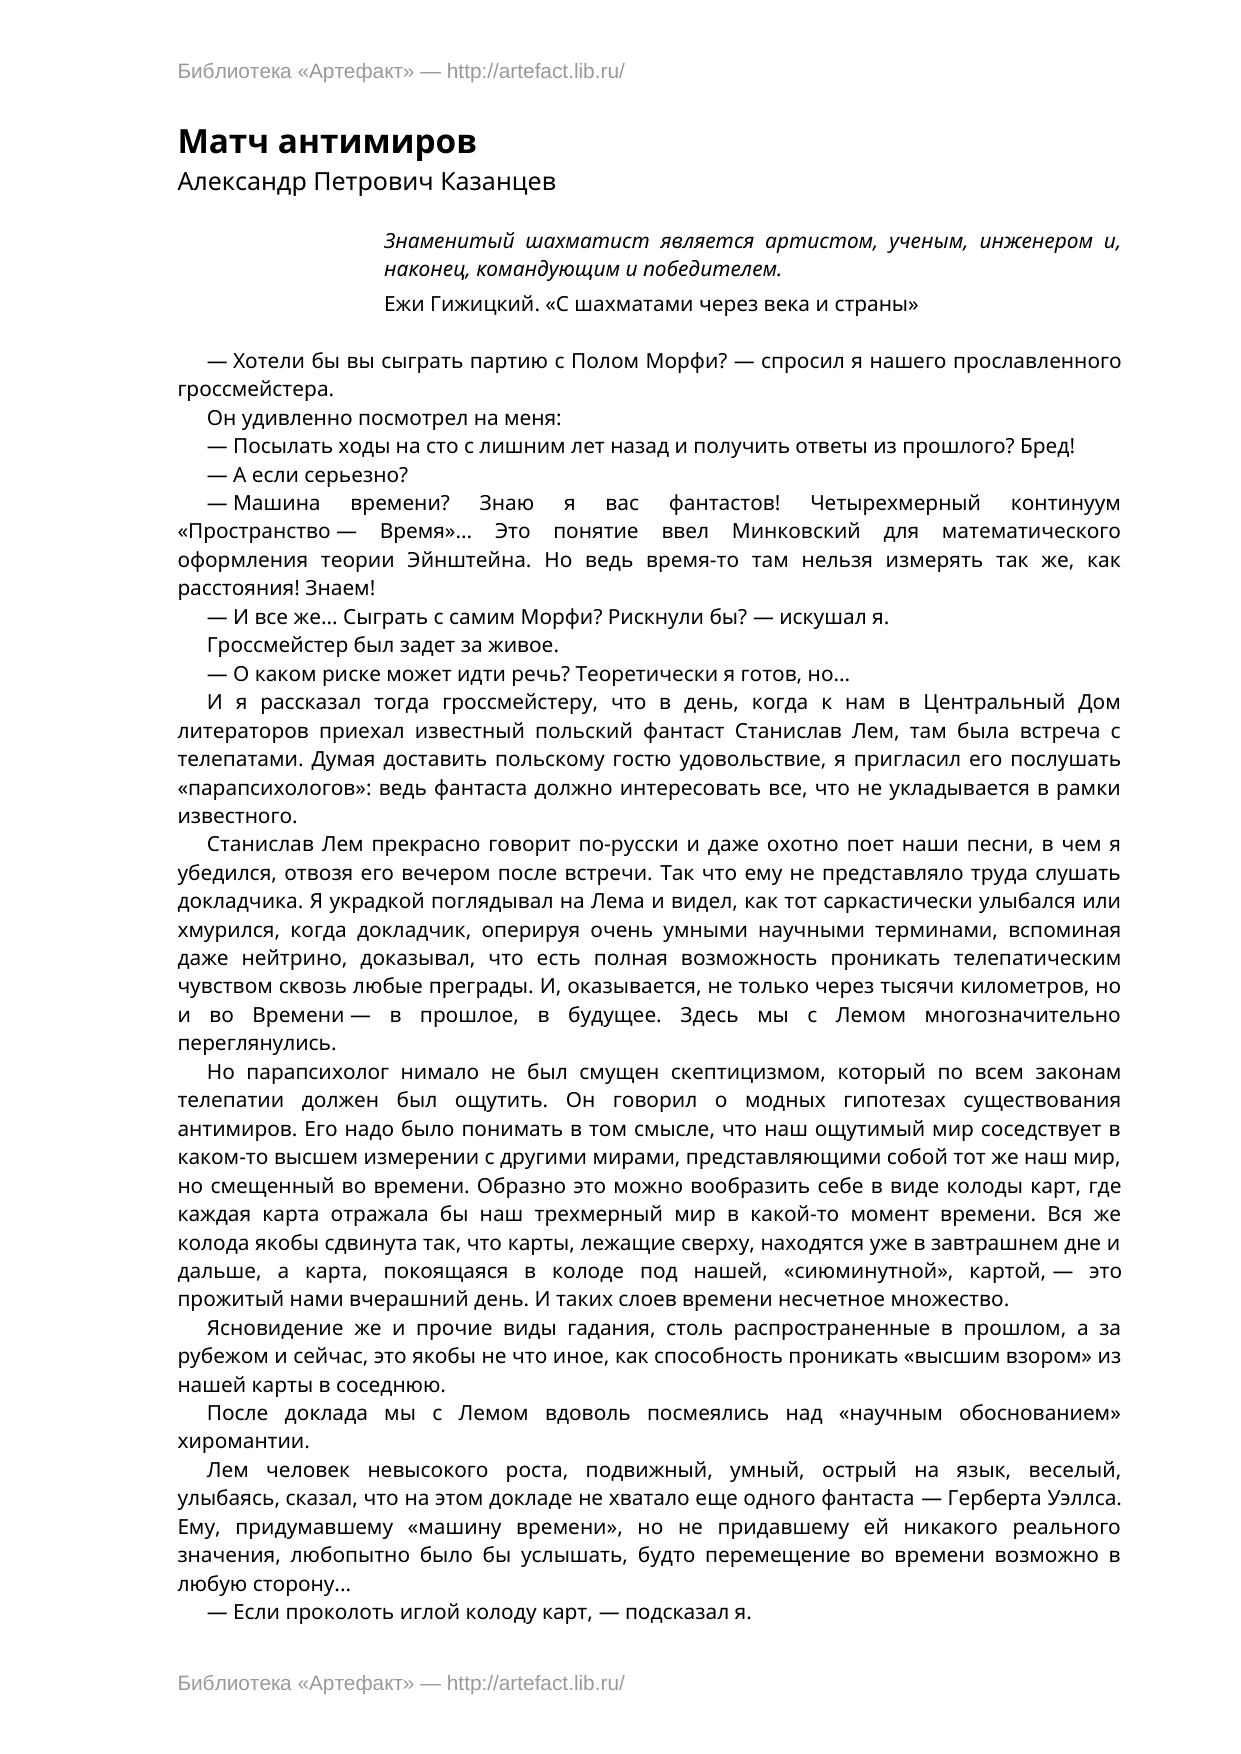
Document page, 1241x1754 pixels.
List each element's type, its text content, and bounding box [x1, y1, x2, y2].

text Ежи Гижицкий. «С шахматами через века и страны» [384, 289, 1122, 318]
subtitle Александр Петрович Казанцев [177, 163, 1122, 198]
text Знаменитый шахматист является артистом, ученым, инженером и, наконец, командующим и победителем. [384, 226, 1122, 283]
subtitle Матч антимиров [177, 118, 1122, 163]
text — Если проколоть иглой колоду карт, — подсказал я. [177, 1597, 1122, 1626]
text — А если серьезно? [177, 460, 1122, 488]
text Лем человек невысокого роста, подвижный, умный, острый на язык, веселый, улыбаясь, сказал, что на этом докладе не хватало еще одного фантаста — Герберта Уэллса. Ему, придумавшему «машину времени», но не придавшему ей никакого реального значения, любопытно было бы услышать, будто перемещение во времени возможно в любую сторону... [177, 1455, 1122, 1597]
text После доклада мы с Лемом вдоволь посмеялись над «научным обоснованием» хиромантии. [177, 1398, 1122, 1455]
text — И все же... Сыграть с самим Морфи? Рискнули бы? — искушал я. [177, 602, 1122, 630]
text Ясновидение же и прочие виды гадания, столь распространенные в прошлом, а за рубежом и сейчас, это якобы не что иное, как способность проникать «высшим взором» из нашей карты в соседнюю. [177, 1313, 1122, 1398]
text И я рассказал тогда гроссмейстеру, что в день, когда к нам в Центральный Дом литераторов приехал известный польский фантаст Станислав Лем, там была встреча с телепатами. Думая доставить польскому гостю удовольствие, я пригласил его послушать «парапсихологов»: ведь фантаста должно интересовать все, что не укладывается в рамки известного. [177, 687, 1122, 829]
text — О каком риске может идти речь? Теоретически я готов, но... [177, 659, 1122, 687]
text Гроссмейстер был задет за живое. [177, 630, 1122, 659]
text Он удивленно посмотрел на меня: [177, 403, 1122, 431]
text — Хотели бы вы сыграть партию с Полом Морфи? — спросил я нашего прославленного гроссмейстера. [177, 346, 1122, 403]
text — Посылать ходы на сто с лишним лет назад и получить ответы из прошлого? Бред! [177, 431, 1122, 460]
text Станислав Лем прекрасно говорит по-русски и даже охотно поет наши песни, в чем я убедился, отвозя его вечером после встречи. Так что ему не представляло труда слушать докладчика. Я украдкой поглядывал на Лема и видел, как тот саркастически улыбался или хмурился, когда докладчик, оперируя очень умными научными терминами, вспоминая даже нейтрино, доказывал, что есть полная возможность проникать телепатическим чувством сквозь любые преграды. И, оказывается, не только через тысячи километров, но и во Времени — в прошлое, в будущее. Здесь мы с Лемом многозначительно переглянулись. [177, 829, 1122, 1057]
text Но парапсихолог нимало не был смущен скептицизмом, который по всем законам телепатии должен был ощутить. Он говорил о модных гипотезах существования антимиров. Его надо было понимать в том смысле, что наш ощутимый мир соседствует в каком-то высшем измерении с другими мирами, представляющими собой тот же наш мир, но смещенный во времени. Образно это можно вообразить себе в виде колоды карт, где каждая карта отражала бы наш трехмерный мир в какой-то момент времени. Вся же колода якобы сдвинута так, что карты, лежащие сверху, находятся уже в завтрашнем дне и дальше, а карта, покоящаяся в колоде под нашей, «сиюминутной», картой, — это прожитый нами вчерашний день. И таких слоев времени несчетное множество. [177, 1057, 1122, 1313]
text — Машина времени? Знаю я вас фантастов! Четырехмерный континуум «Пространство — Время»... Это понятие ввел Минковский для математического оформления теории Эйнштейна. Но ведь время-то там нельзя измерять так же, как расстояния! Знаем! [177, 488, 1122, 602]
